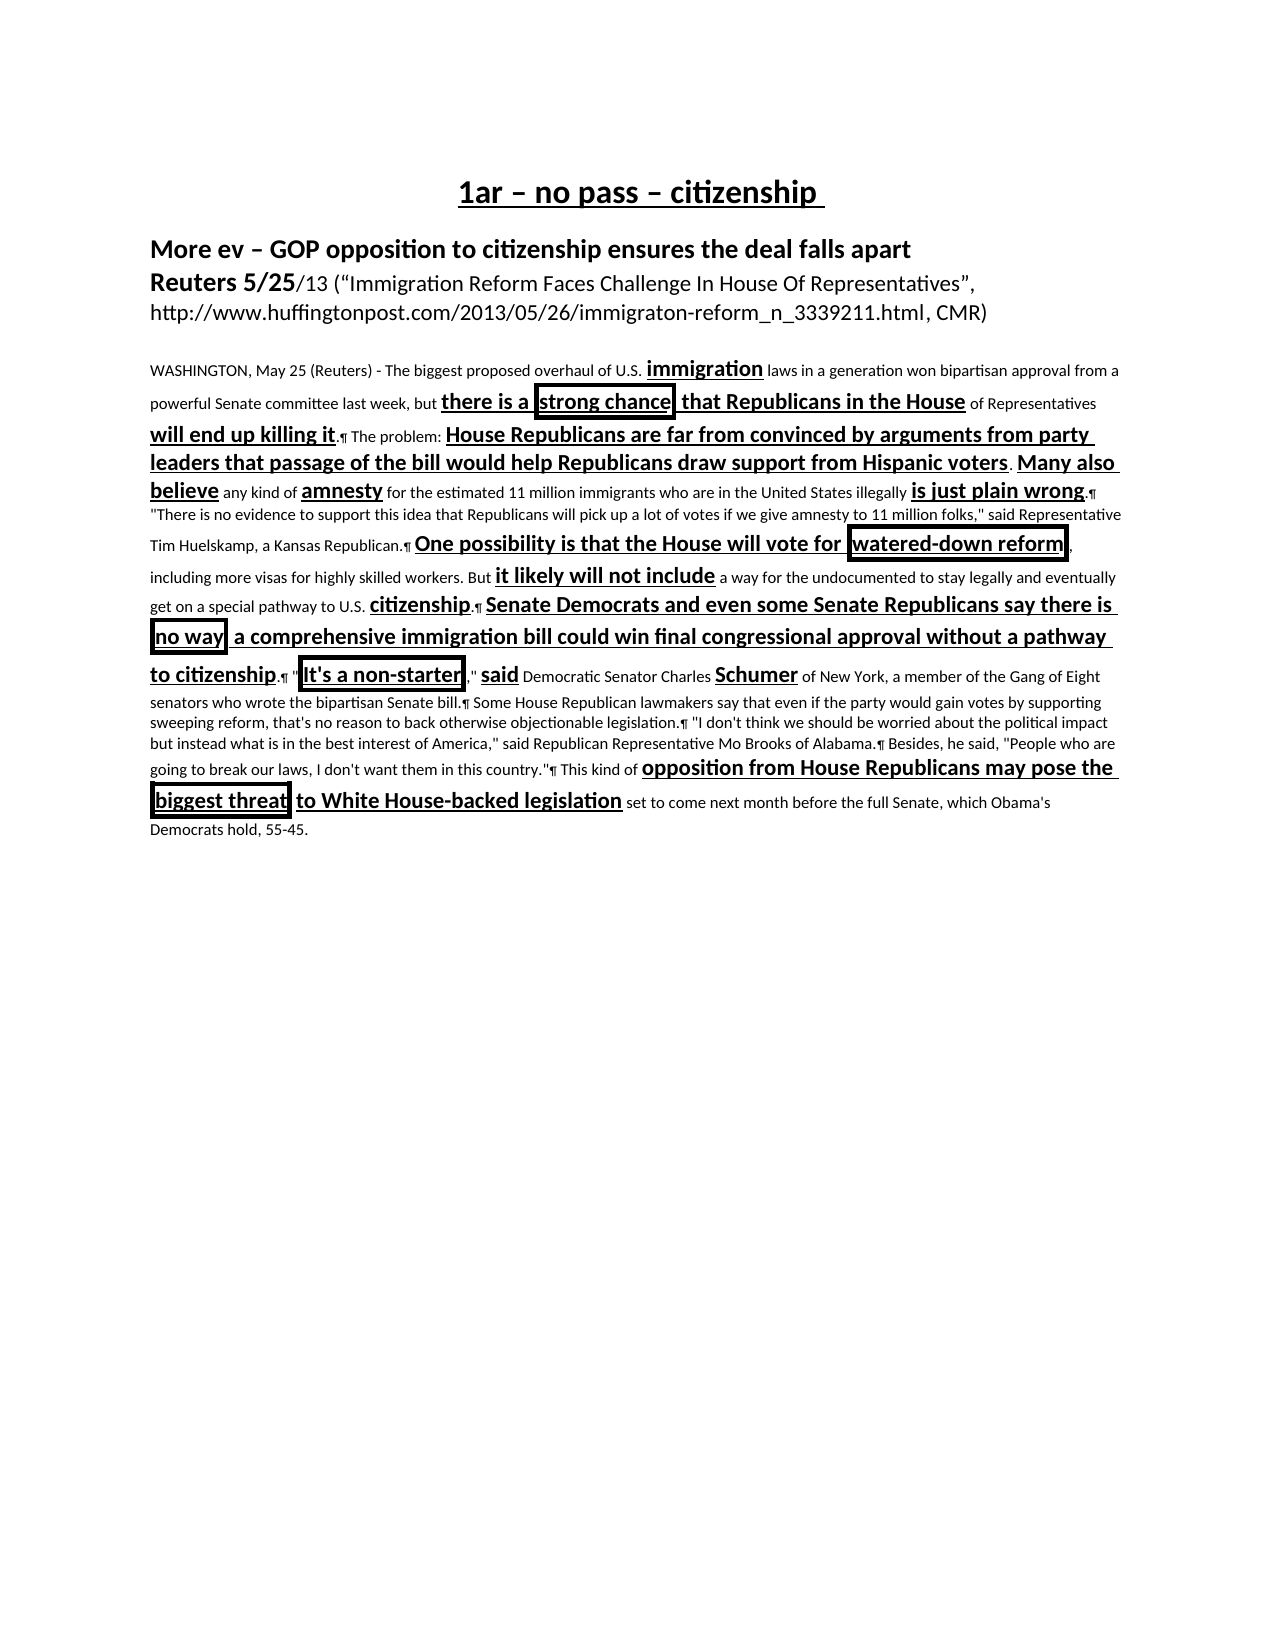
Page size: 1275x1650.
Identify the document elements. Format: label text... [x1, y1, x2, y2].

text Reuters 5/25/13 (“Immigration Reform Faces Challenge In House Of Representatives”, http://www.huffingtonpost.com/2013/05/26/immigraton-reform_n_3339211.html, CMR) [150, 265, 1125, 326]
subtitle 1ar – no pass – citizenship [150, 171, 1125, 212]
subtitle More ev – GOP opposition to citizenship ensures the deal falls apart [150, 232, 1125, 265]
text WASHINGTON, May 25 (Reuters) - The biggest proposed overhaul of U.S. immigration laws in a generation won bipartisan approval from a powerful Senate committee last week, but there is a strong chance that Republicans in the House of Representatives will end up killing it.¶ The problem: House Republicans are far from convinced by arguments from party leaders that passage of the bill would help Republicans draw support from Hispanic voters. Many also believe any kind of amnesty for the estimated 11 million immigrants who are in the United States illegally is just plain wrong.¶ "There is no evidence to support this idea that Republicans will pick up a lot of votes if we give amnesty to 11 million folks," said Representative Tim Huelskamp, a Kansas Republican.¶ One possibility is that the House will vote for watered-down reform, including more visas for highly skilled workers. But it likely will not include a way for the undocumented to stay legally and eventually get on a special pathway to U.S. citizenship.¶ Senate Democrats and even some Senate Republicans say there is no way a comprehensive immigration bill could win final congressional approval without a pathway to citizenship.¶ "It's a non-starter," said Democratic Senator Charles Schumer of New York, a member of the Gang of Eight senators who wrote the bipartisan Senate bill.¶ Some House Republican lawmakers say that even if the party would gain votes by supporting sweeping reform, that's no reason to back otherwise objectionable legislation.¶ "I don't think we should be worried about the political impact but instead what is in the best interest of America," said Republican Representative Mo Brooks of Alabama.¶ Besides, he said, "People who are going to break our laws, I don't want them in this country."¶ This kind of opposition from House Republicans may pose the biggest threat to White House-backed legislation set to come next month before the full Senate, which Obama's Democrats hold, 55-45. [150, 354, 1125, 839]
